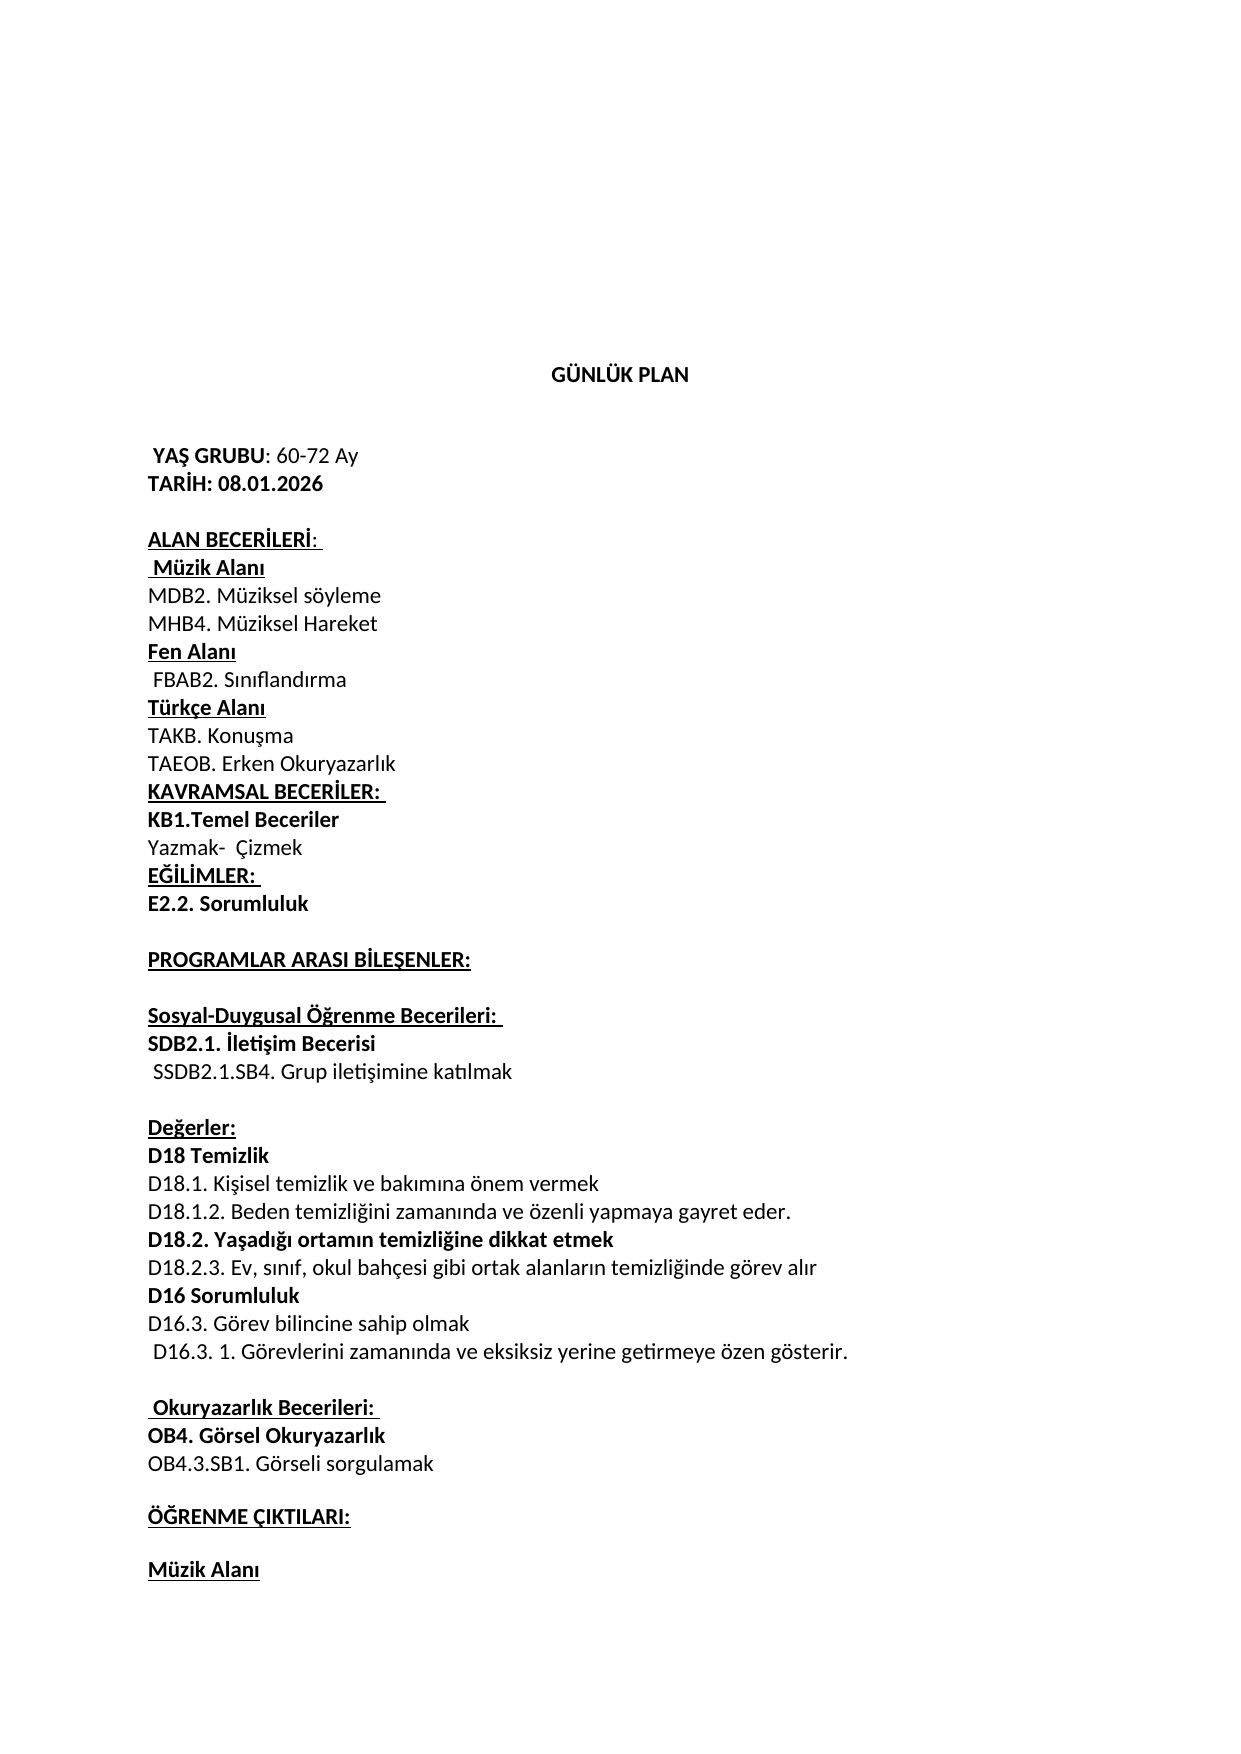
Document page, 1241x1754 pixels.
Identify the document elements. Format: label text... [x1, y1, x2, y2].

text EĞİLİMLER: [148, 861, 1093, 889]
text YAŞ GRUBU: 60-72 Ay [148, 441, 1093, 469]
text MHB4. Müziksel Hareket [148, 609, 1093, 637]
text MDB2. Müziksel söyleme [148, 581, 1093, 609]
text KAVRAMSAL BECERİLER: [148, 777, 1093, 805]
text ÖĞRENME ÇIKTILARI: [148, 1502, 1093, 1531]
text D16.3. Görev bilincine sahip olmak [148, 1309, 1093, 1337]
text PROGRAMLAR ARASI BİLEŞENLER: [148, 945, 1093, 973]
text KB1.Temel Beceriler [148, 805, 1093, 833]
text FBAB2. Sınıflandırma [148, 665, 1093, 693]
text D18.2.3. Ev, sınıf, okul bahçesi gibi ortak alanların temizliğinde görev alır [148, 1253, 1093, 1281]
text Okuryazarlık Becerileri: [148, 1393, 1093, 1421]
text Sosyal-Duygusal Öğrenme Becerileri: [148, 1001, 1093, 1029]
text D18.2. Yaşadığı ortamın temizliğine dikkat etmek [148, 1225, 1093, 1253]
text ALAN BECERİLERİ: [148, 525, 1093, 553]
text TAEOB. Erken Okuryazarlık [148, 749, 1093, 777]
text Yazmak- Çizmek [148, 833, 1093, 861]
text D18.1.2. Beden temizliğini zamanında ve özenli yapmaya gayret eder. [148, 1197, 1093, 1225]
text GÜNLÜK PLAN [148, 360, 1093, 388]
text Müzik Alanı [148, 553, 1093, 581]
text E2.2. Sorumluluk [148, 889, 1093, 917]
text D16.3. 1. Görevlerini zamanında ve eksiksiz yerine getirmeye özen gösterir. [148, 1337, 1093, 1365]
text Değerler: [148, 1113, 1093, 1141]
text Müzik Alanı [148, 1556, 1093, 1583]
text D18.1. Kişisel temizlik ve bakımına önem vermek [148, 1169, 1093, 1197]
text TARİH: 08.01.2026 [148, 469, 1093, 497]
text TAKB. Konuşma [148, 721, 1093, 749]
text SSDB2.1.SB4. Grup iletişimine katılmak [148, 1057, 1093, 1085]
text Türkçe Alanı [148, 693, 1093, 721]
text D16 Sorumluluk [148, 1281, 1093, 1309]
text D18 Temizlik [148, 1141, 1093, 1169]
text OB4. Görsel Okuryazarlık [148, 1421, 1093, 1449]
text Fen Alanı [148, 637, 1093, 665]
text OB4.3.SB1. Görseli sorgulamak [148, 1449, 1093, 1477]
text SDB2.1. İletişim Becerisi [148, 1029, 1093, 1057]
